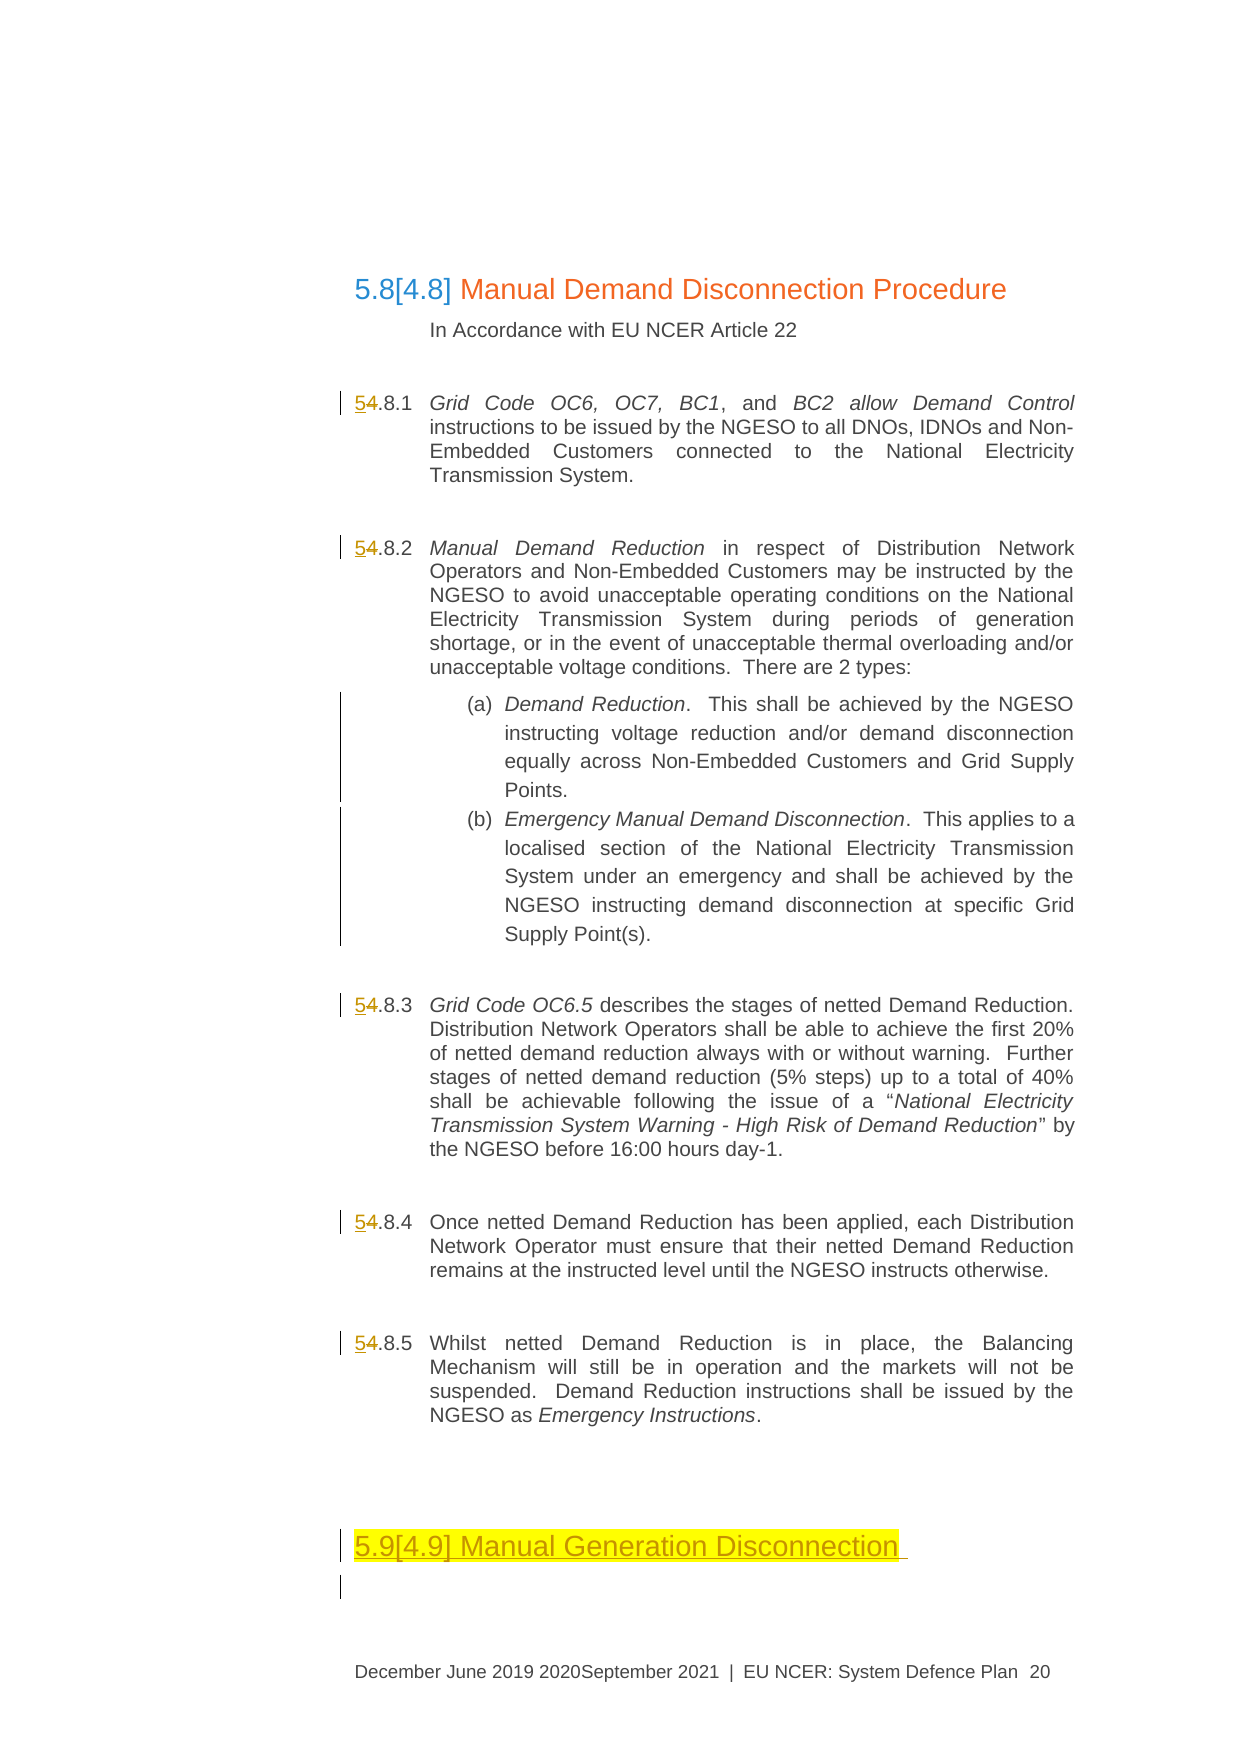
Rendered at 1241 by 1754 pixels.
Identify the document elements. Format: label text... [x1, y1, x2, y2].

list Emergency Manual Demand Disconnection. This applies to a localised section of the National Electricity Transmission System under an emergency and shall be achieved by the NGESO instructing demand disconnection at specific Grid Supply Point(s). [467, 807, 1075, 946]
text .8.2 Manual Demand Reduction in respect of Distribution Network Operators and Non-Embedded Customers may be instructed by the NGESO to avoid unacceptable operating conditions on the National Electricity Transmission System during periods of generation shortage, or in the event of unacceptable thermal overloading and/or unacceptable voltage conditions. There are 2 types: [354, 535, 1075, 679]
text .8.5 Whilst netted Demand Reduction is in place, the Balancing Mechanism will still be in operation and the markets will not be suspended. Demand Reduction instructions shall be issued by the NGESO as Emergency Instructions. [354, 1331, 1075, 1426]
list Demand Reduction. This shall be achieved by the NGESO instructing voltage reduction and/or demand disconnection equally across Non-Embedded Customers and Grid Supply Points. [467, 692, 1075, 802]
text .8.3 Grid Code OC6.5 describes the stages of netted Demand Reduction. Distribution Network Operators shall be able to achieve the first 20% of netted demand reduction always with or without warning. Further stages of netted demand reduction (5% steps) up to a total of 40% shall be achievable following the issue of a “National Electricity Transmission System Warning - High Risk of Demand Reduction” by the NGESO before 16:00 hours day-1. [354, 993, 1075, 1161]
text In Accordance with EU NCER Article 22 [354, 318, 1075, 342]
text .8.4 Once netted Demand Reduction has been applied, each Distribution Network Operator must ensure that their netted Demand Reduction remains at the instructed level until the NGESO instructs otherwise. [354, 1210, 1075, 1282]
subtitle Manual Demand Disconnection Procedure [354, 272, 1075, 305]
text .8.1 Grid Code OC6, OC7, BC1, and BC2 allow Demand Control instructions to be issued by the NGESO to all DNOs, IDNOs and Non-Embedded Customers connected to the National Electricity Transmission System. [354, 391, 1075, 486]
